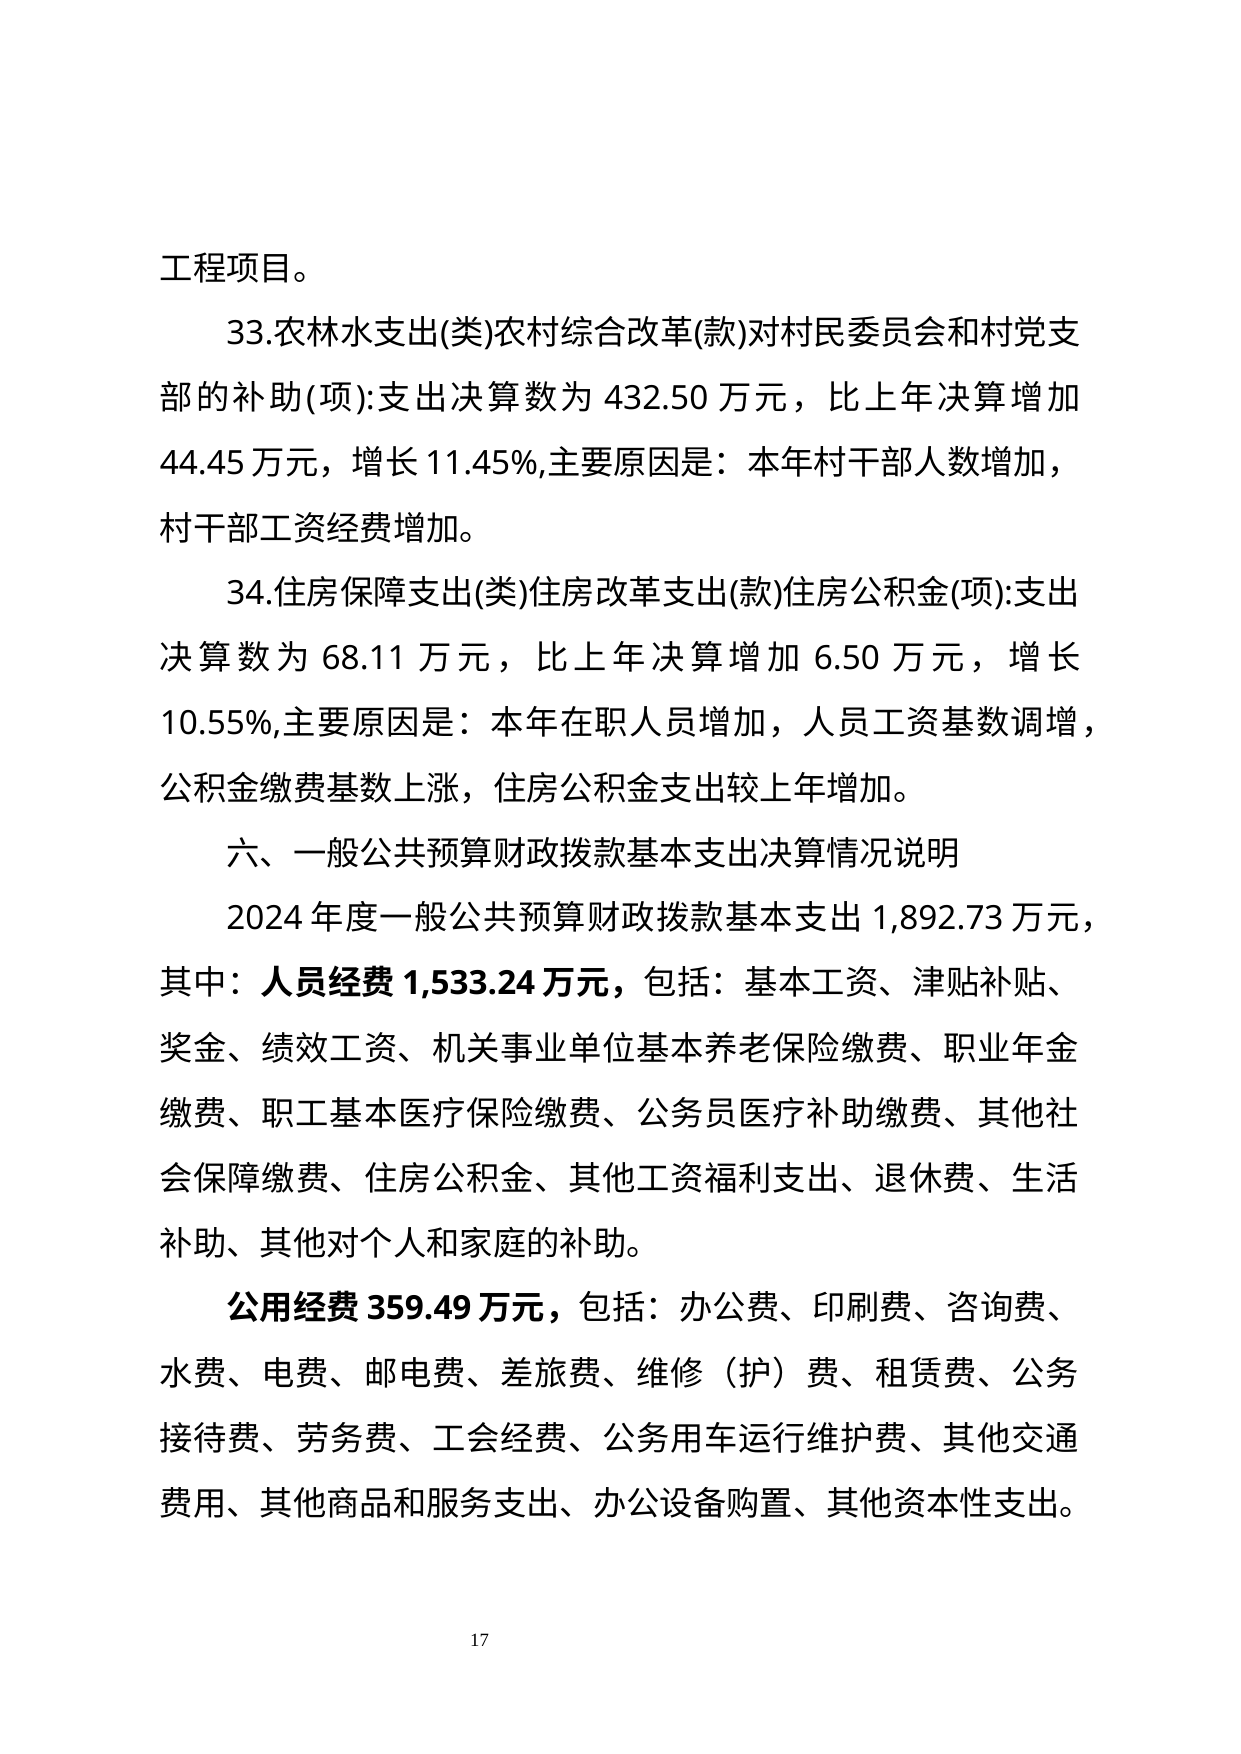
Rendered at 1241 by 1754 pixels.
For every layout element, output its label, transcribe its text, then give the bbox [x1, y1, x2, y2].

text 2024年度一般公共预算财政拨款基本支出1,892.73万元，其中：人员经费1,533.24万元，包括：基本工资、津贴补贴、奖金、绩效工资、机关事业单位基本养老保险缴费、职业年金缴费、职工基本医疗保险缴费、公务员医疗补助缴费、其他社会保障缴费、住房公积金、其他工资福利支出、退休费、生活补助、其他对个人和家庭的补助。 [159, 883, 1081, 1273]
text 33.农林水支出(类)农村综合改革(款)对村民委员会和村党支部的补助(项):支出决算数为432.50万元，比上年决算增加44.45万元，增长11.45%,主要原因是：本年村干部人数增加，村干部工资经费增加。 [159, 298, 1081, 558]
text 六、一般公共预算财政拨款基本支出决算情况说明 [159, 818, 1081, 883]
text 34.住房保障支出(类)住房改革支出(款)住房公积金(项):支出决算数为68.11万元，比上年决算增加6.50万元，增长10.55%,主要原因是：本年在职人员增加，人员工资基数调增，公积金缴费基数上涨，住房公积金支出较上年增加。 [159, 558, 1081, 818]
text 公用经费359.49万元，包括：办公费、印刷费、咨询费、水费、电费、邮电费、差旅费、维修（护）费、租赁费、公务接待费、劳务费、工会经费、公务用车运行维护费、其他交通费用、其他商品和服务支出、办公设备购置、其他资本性支出。 [159, 1273, 1081, 1533]
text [159, 233, 1081, 298]
